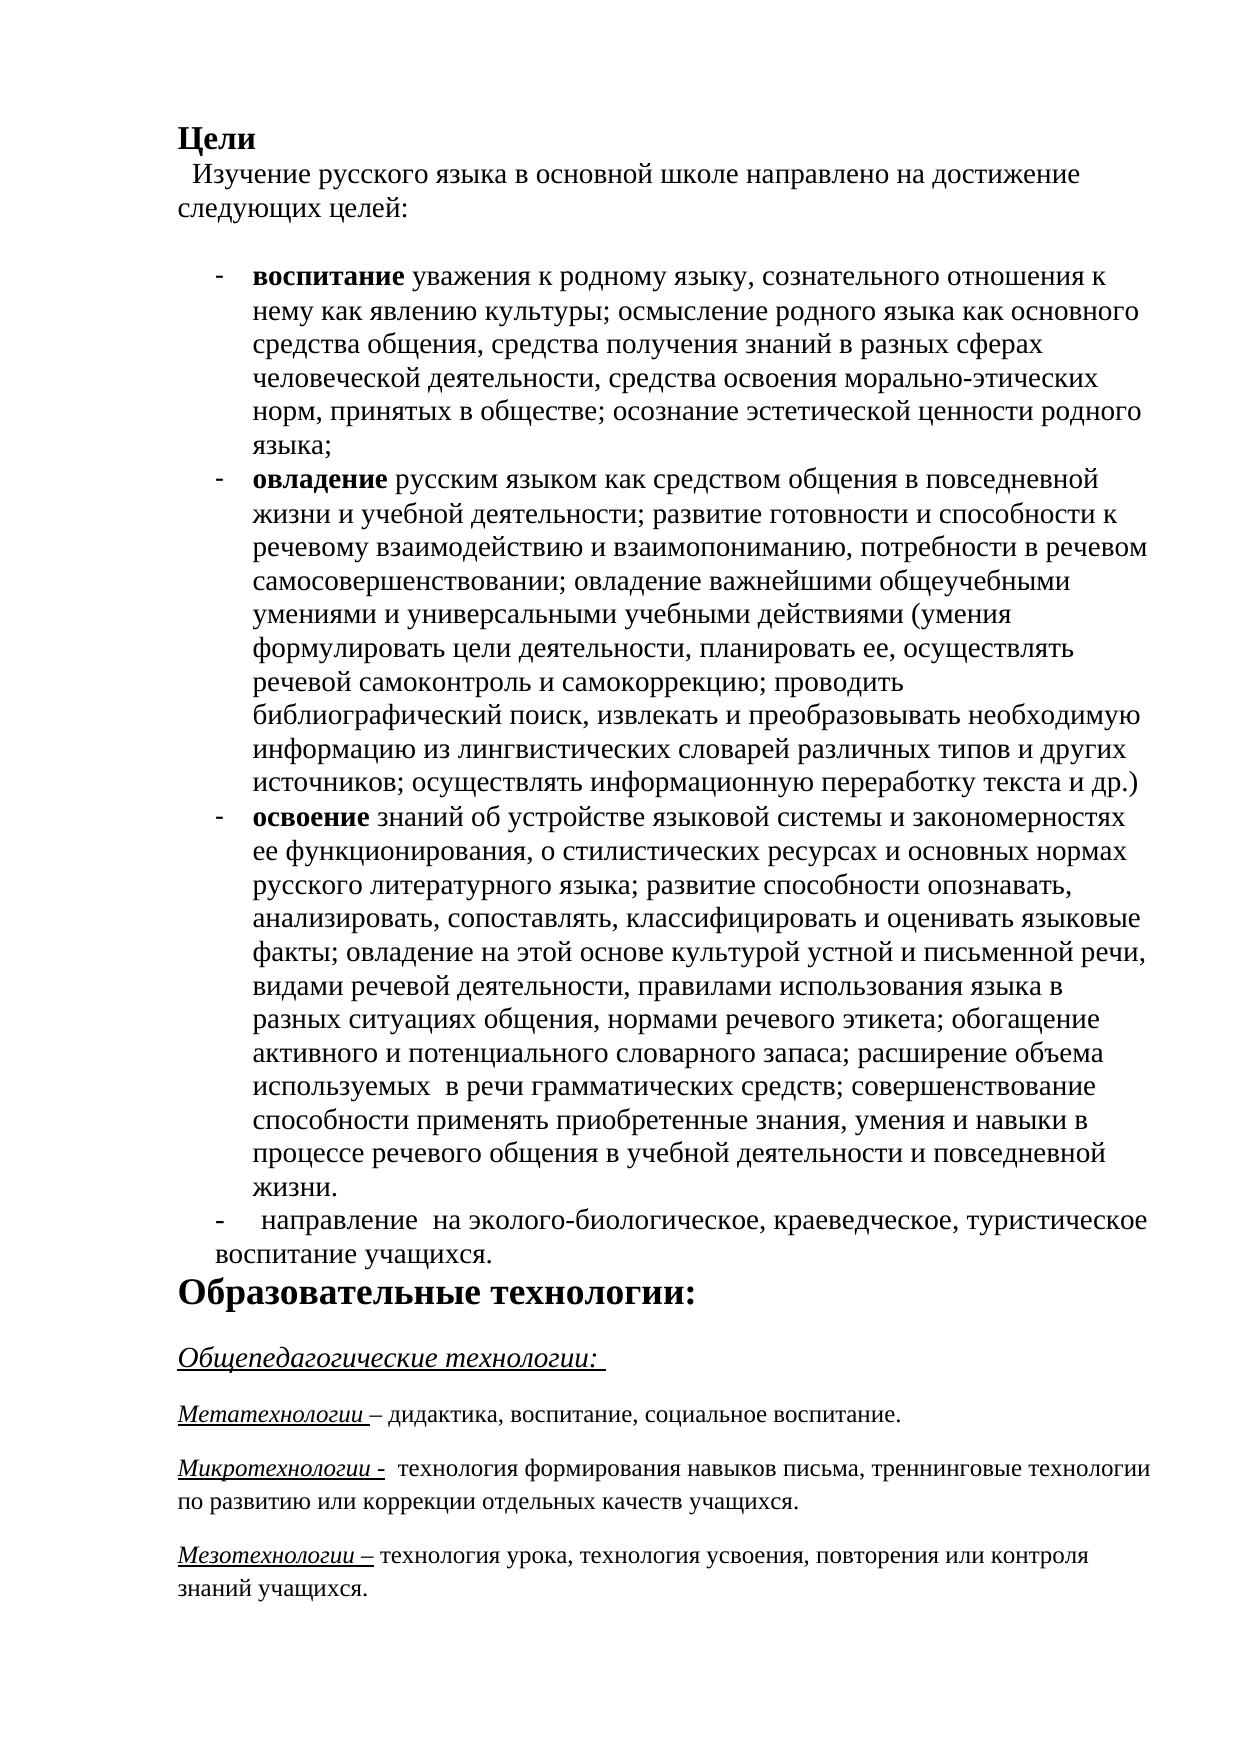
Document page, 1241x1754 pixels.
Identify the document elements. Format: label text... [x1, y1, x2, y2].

list воспитание уважения к родному языку, сознательного отношения к нему как явлению культуры; осмысление родного языка как основного средства общения, средства получения знаний в разных сферах человеческой деятельности, средства освоения морально-этических норм, принятых в обществе; осознание эстетической ценности родного языка; [215, 257, 1152, 460]
list овладение русским языком как средством общения в повседневной жизни и учебной деятельности; развитие готовности и способности к речевому взаимодействию и взаимопониманию, потребности в речевом самосовершенствовании; овладение важнейшими общеучебными умениями и универсальными учебными действиями (умения формулировать цели деятельности, планировать ее, осуществлять речевой самоконтроль и самокоррекцию; проводить библиографический поиск, извлекать и преобразовывать необходимую информацию из лингвистических словарей различных типов и других источников; осуществлять информационную переработку текста и др.) [215, 460, 1152, 798]
text Цели [177, 118, 1152, 156]
text Микротехнологии - технология формирования навыков письма, треннинговые технологии по развитию или коррекции отдельных качеств учащихся. [177, 1453, 1152, 1515]
list освоение знаний об устройстве языковой системы и закономерностях ее функционирования, о стилистических ресурсах и основных нормах русского литературного языка; развитие способности опознавать, анализировать, сопоставлять, классифицировать и оценивать языковые факты; овладение на этой основе культурой устной и письменной речи, видами речевой деятельности, правилами использования языка в разных ситуациях общения, нормами речевого этикета; обогащение активного и потенциального словарного запаса; расширение объема используемых в речи грамматических средств; совершенствование способности применять приобретенные знания, умения и навыки в процессе речевого общения в учебной деятельности и повседневной жизни. [215, 798, 1152, 1202]
text Образовательные технологии: [177, 1269, 1152, 1313]
text Общепедагогические технологии: [177, 1340, 1152, 1373]
text Изучение русского языка в основной школе направлено на достижение следующих целей: [177, 156, 1152, 223]
text Мезотехнологии – технология урока, технология усвоения, повторения или контроля знаний учащихся. [177, 1540, 1152, 1602]
text Метатехнологии – дидактика, воспитание, социальное воспитание. [177, 1399, 1152, 1428]
text - направление на эколого-биологическое, краеведческое, туристическое воспитание учащихся. [215, 1202, 1152, 1269]
